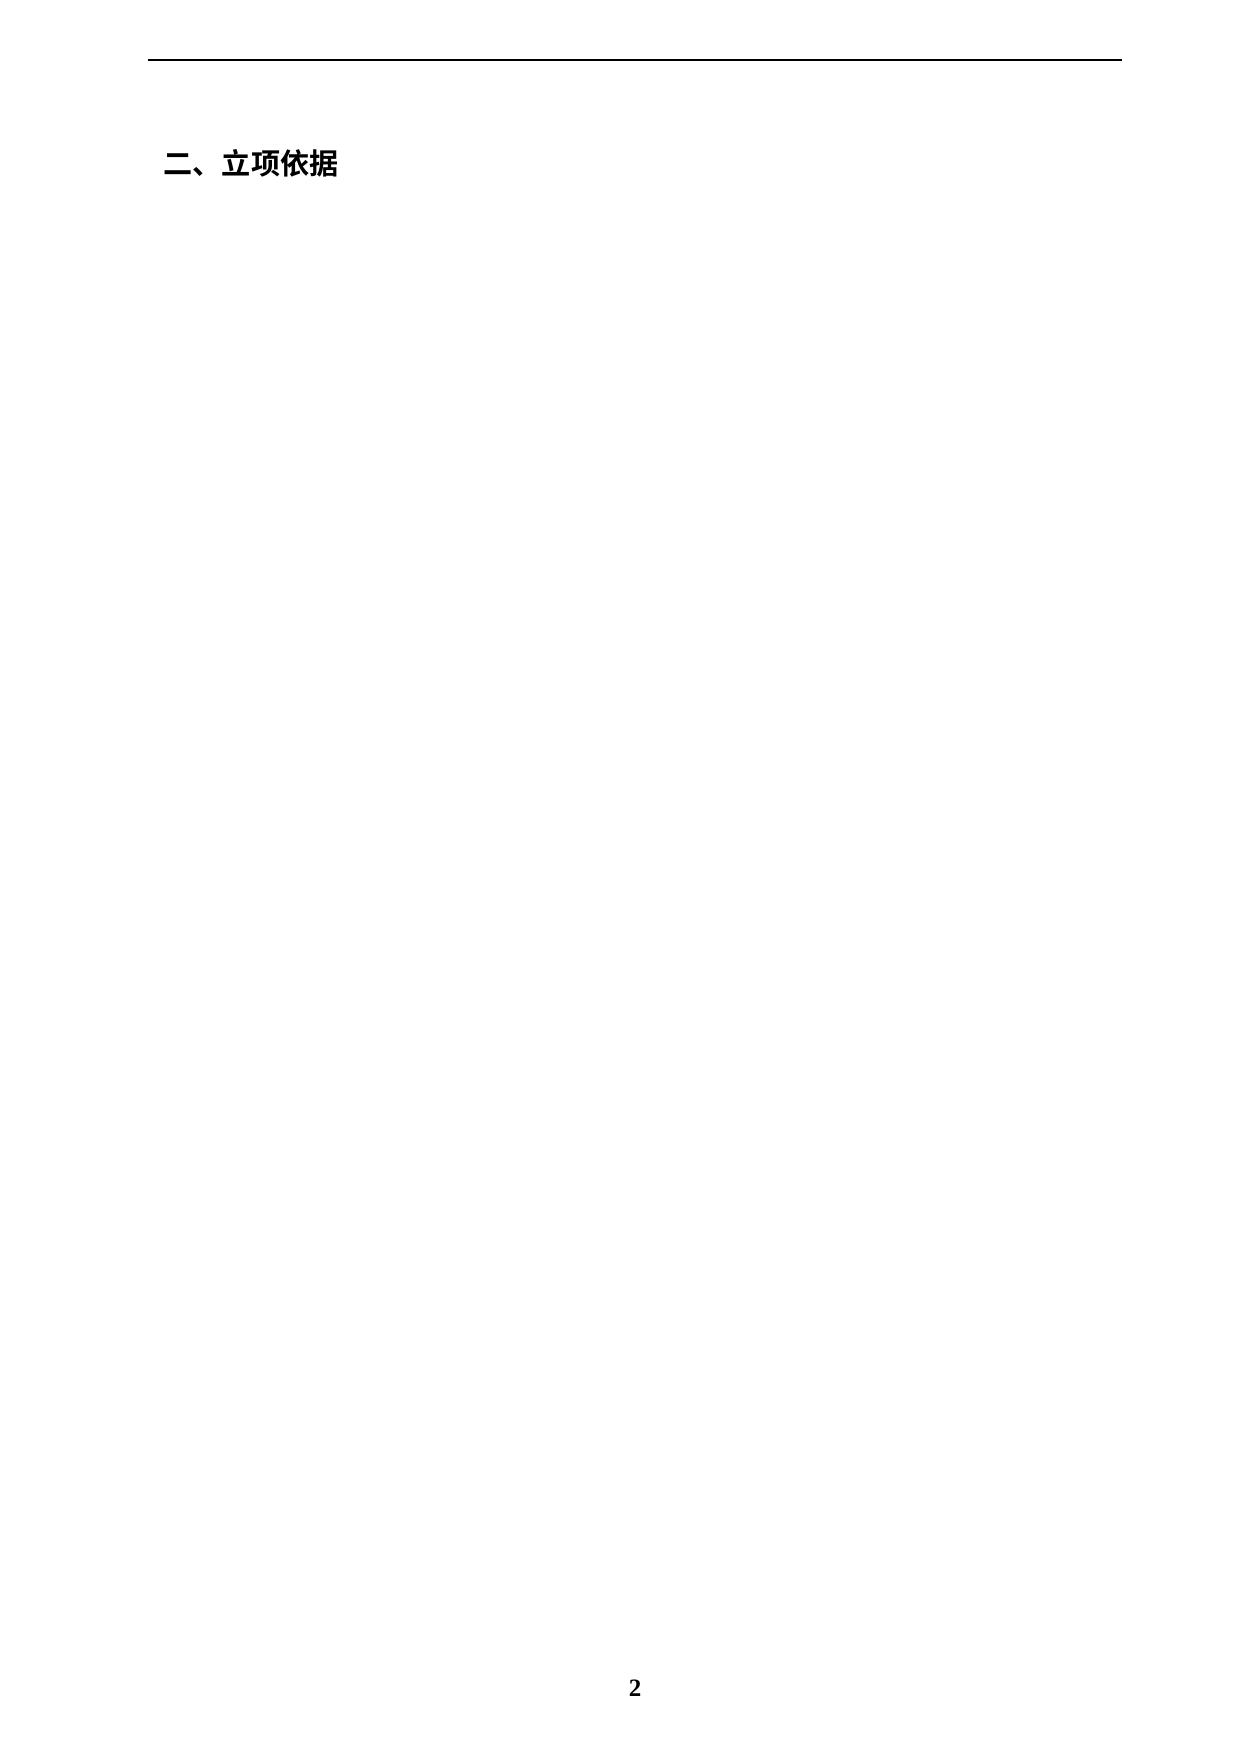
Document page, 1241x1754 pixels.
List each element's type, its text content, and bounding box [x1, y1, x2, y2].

text 二、立项依据 [148, 129, 1122, 194]
